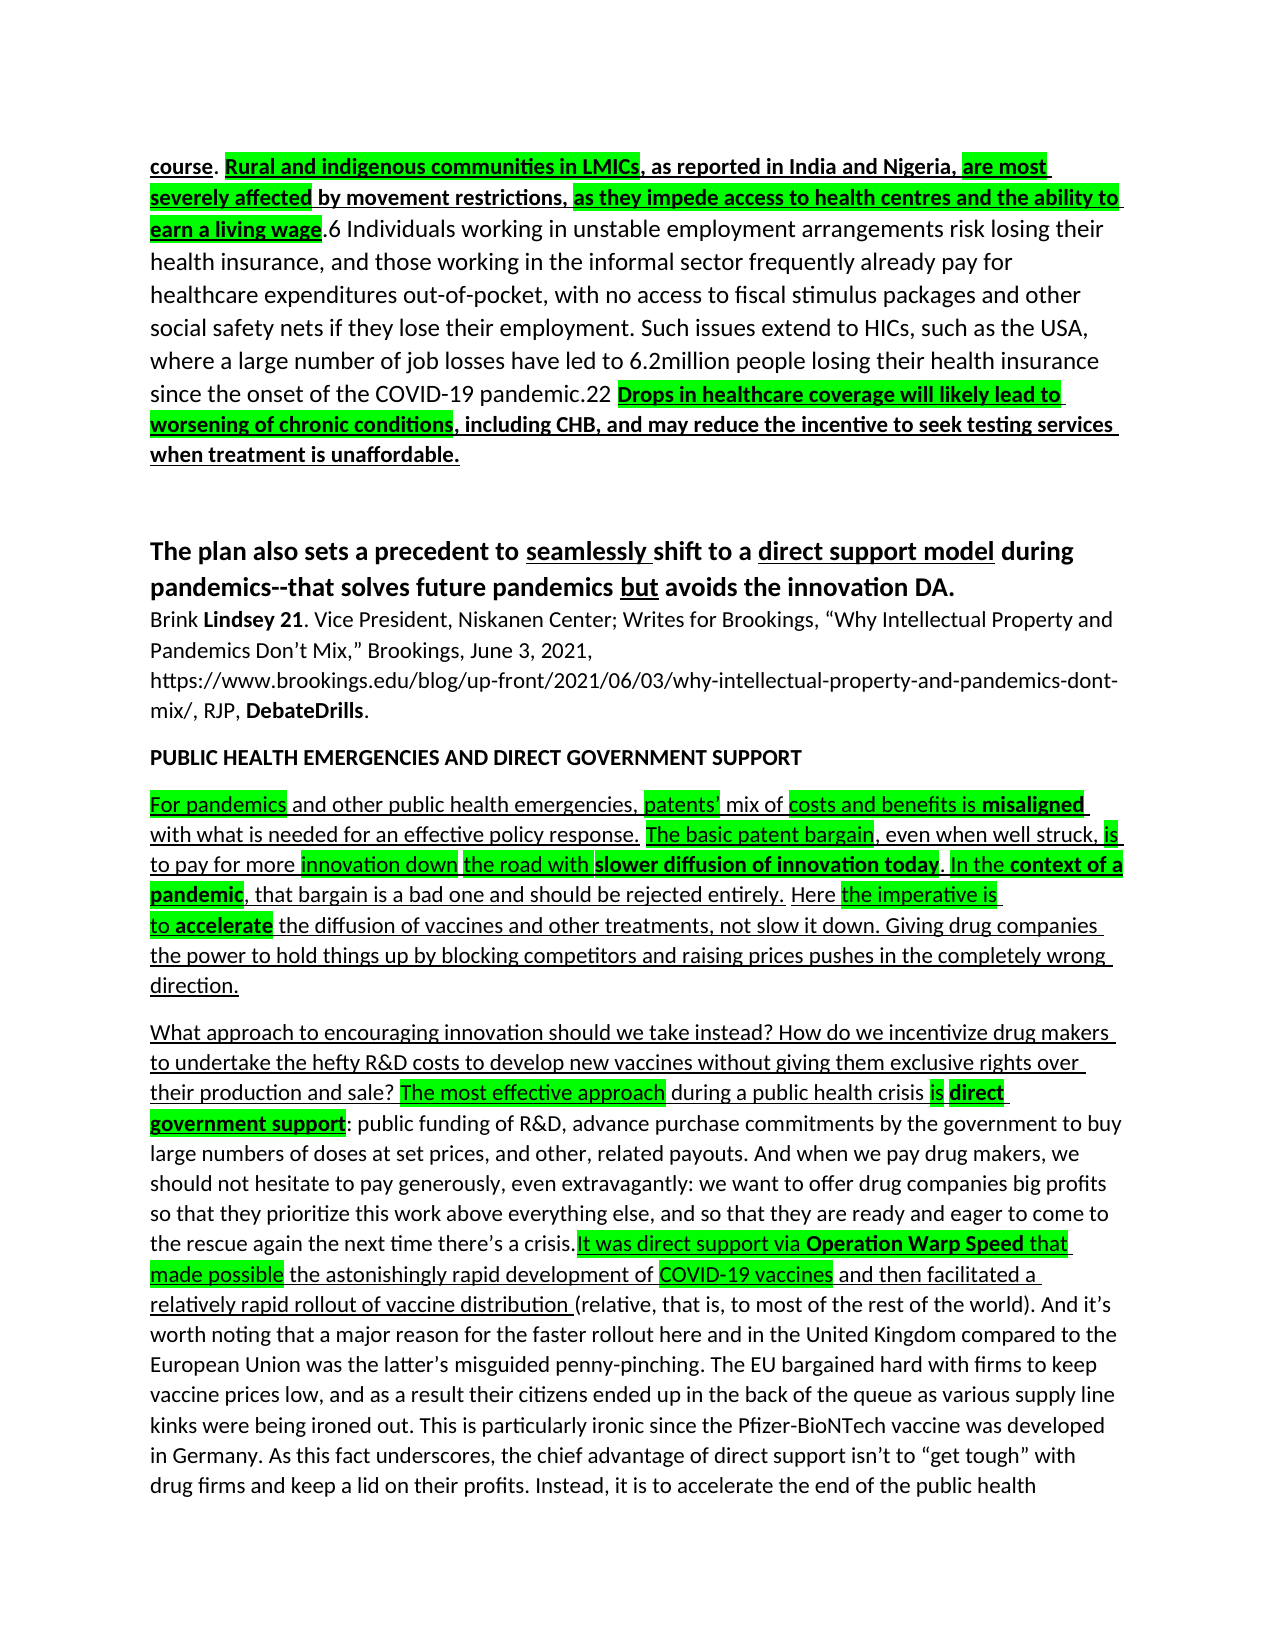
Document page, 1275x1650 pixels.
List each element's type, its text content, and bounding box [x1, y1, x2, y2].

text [150, 1018, 1125, 1499]
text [150, 150, 1125, 469]
text Brink Lindsey 21. Vice President, Niskanen Center; Writes for Brookings, “Why Intellectual Property and Pandemics Don’t Mix,” Brookings, June 3, 2021, https://www.brookings.edu/blog/up-front/2021/06/03/why-intellectual-property-and-pandemics-dont-mix/, RJP, DebateDrills. [150, 606, 1125, 724]
text PUBLIC HEALTH EMERGENCIES AND DIRECT GOVERNMENT SUPPORT [150, 743, 1125, 771]
text For pandemics and other public health emergencies, patents’ mix of costs and benefits is misaligned with what is needed for an effective policy response. The basic patent bargain, even when well struck, is to pay for more innovation down the road with slower diffusion of innovation today. In the context of a pandemic, that bargain is a bad one and should be rejected entirely. Here the imperative is to accelerate the diffusion of vaccines and other treatments, not slow it down. Giving drug companies the power to hold things up by blocking competitors and raising prices pushes in the completely wrong direction. [150, 790, 1125, 999]
subtitle The plan also sets a precedent to seamlessly shift to a direct support model during pandemics--that solves future pandemics but avoids the innovation DA. [150, 534, 1125, 603]
